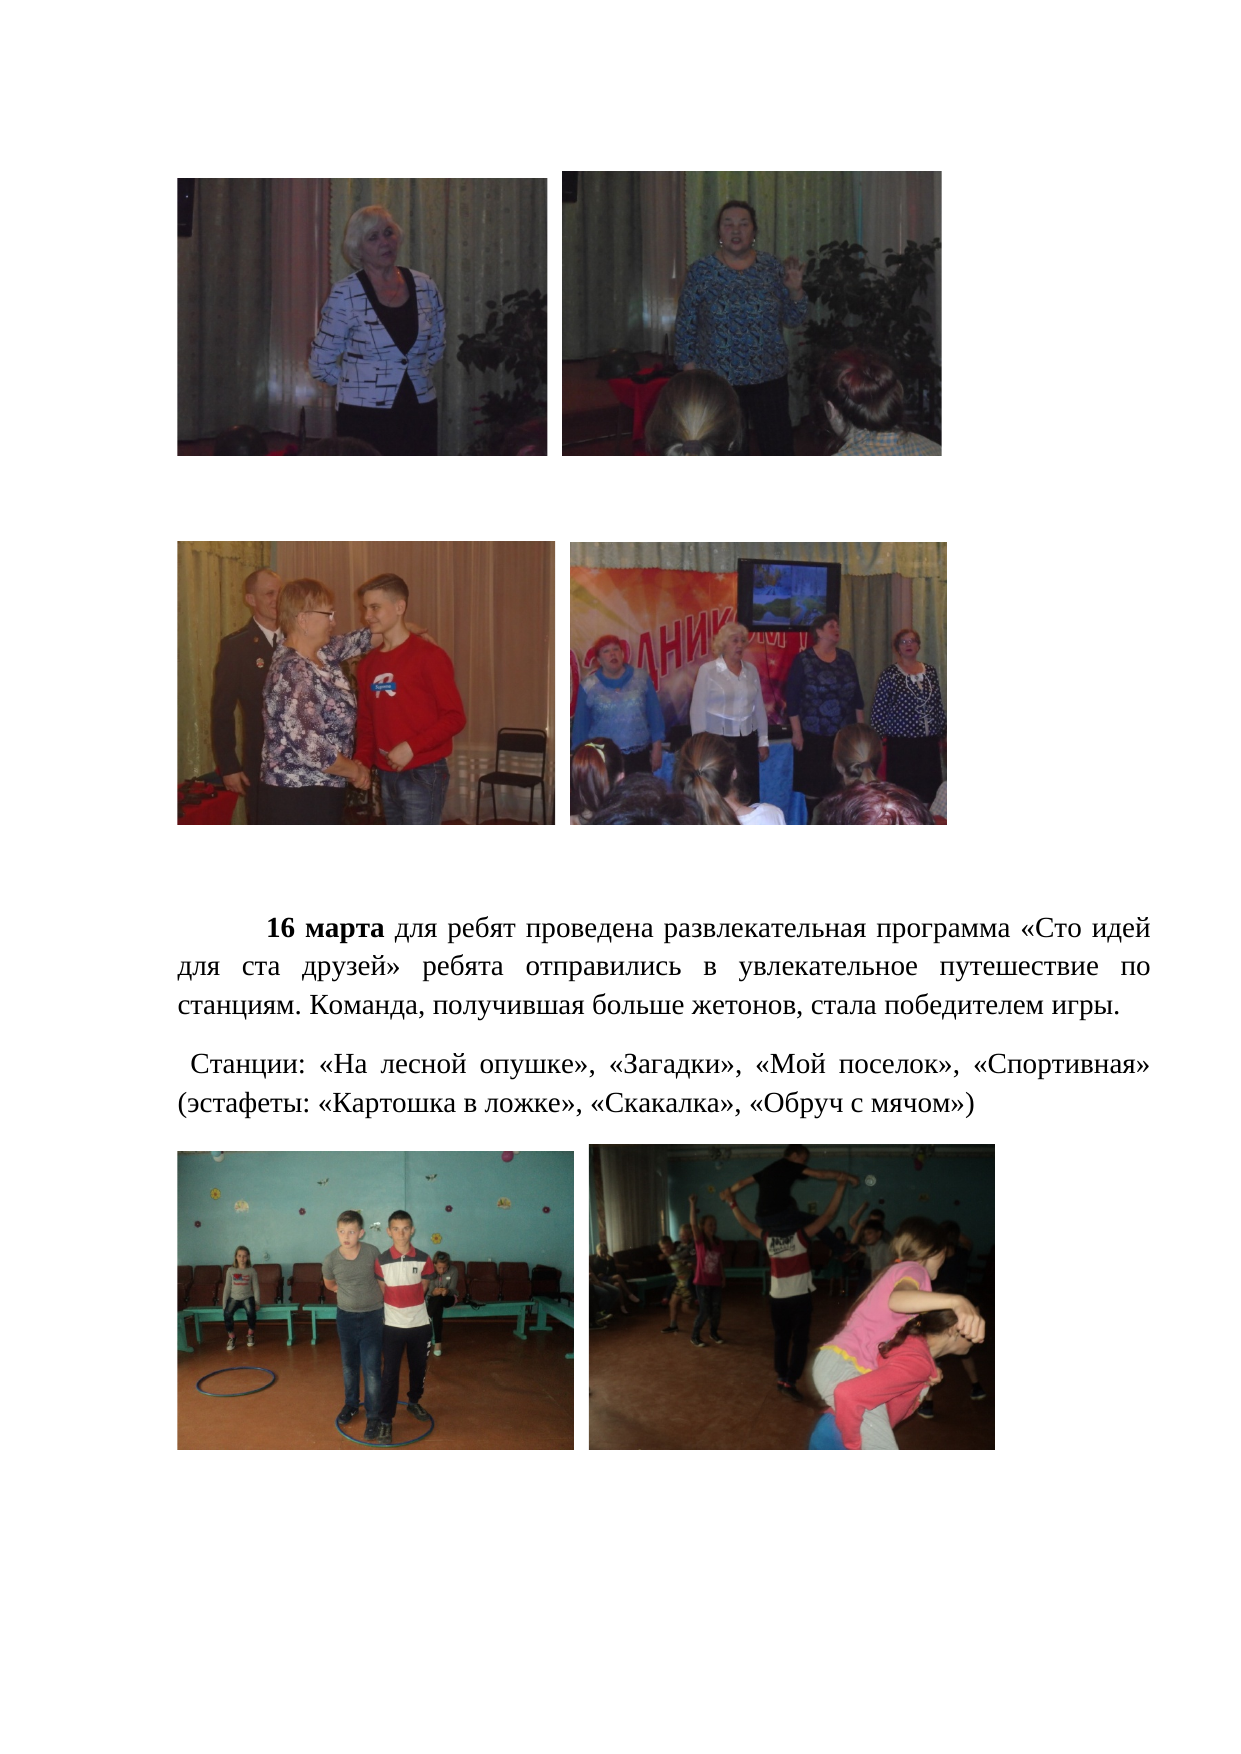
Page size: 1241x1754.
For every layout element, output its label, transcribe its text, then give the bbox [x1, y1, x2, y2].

text 16 марта для ребят проведена развлекательная программа «Сто идей для ста друзей» ребята отправились в увлекательное путешествие по станциям. Команда, получившая больше жетонов, стала победителем игры. [177, 910, 1152, 1021]
picture [177, 541, 556, 825]
picture [177, 1151, 574, 1450]
picture [562, 171, 942, 456]
text Станции: «На лесной опушке», «Загадки», «Мой поселок», «Спортивная» (эстафеты: «Картошка в ложке», «Скакалка», «Обруч с мячом») [177, 1046, 1152, 1118]
picture [177, 178, 548, 456]
picture [588, 1144, 995, 1450]
picture [570, 542, 947, 825]
